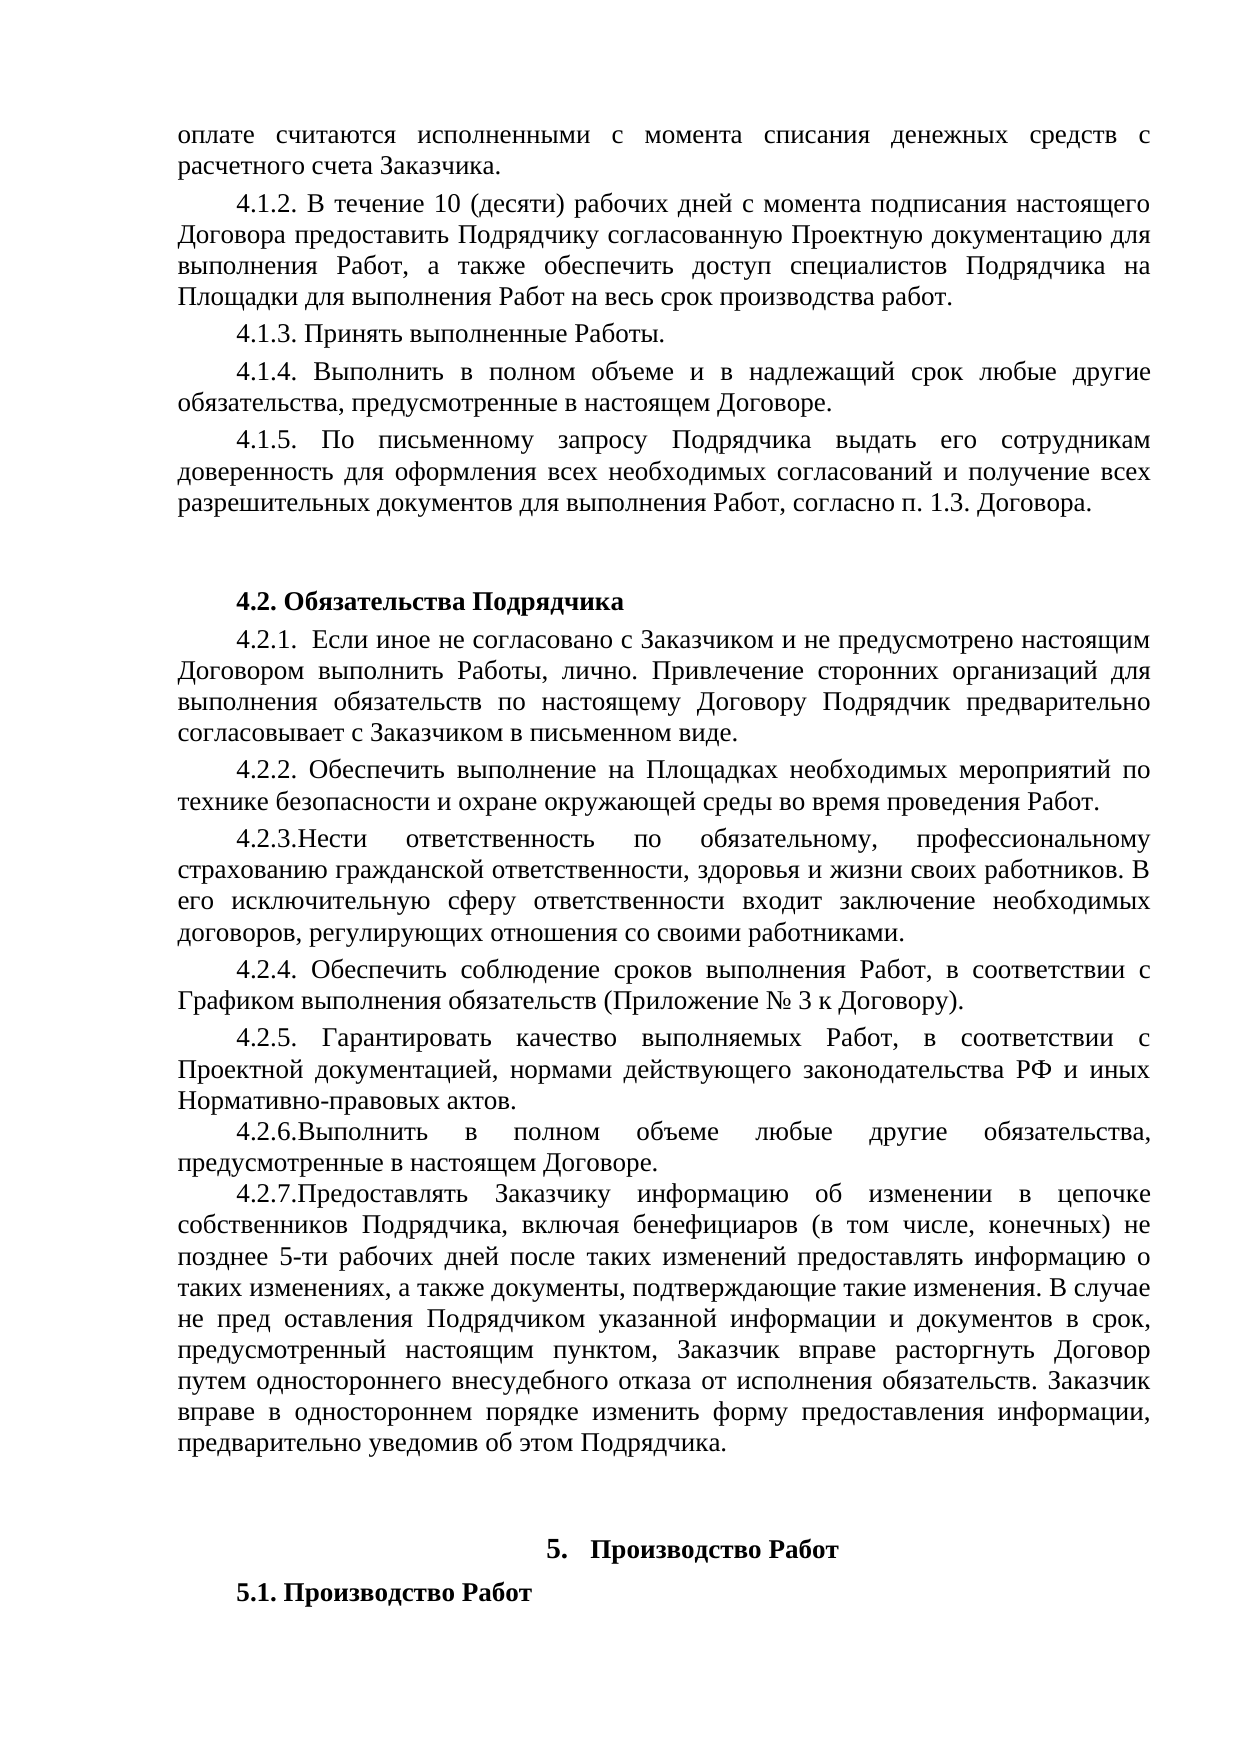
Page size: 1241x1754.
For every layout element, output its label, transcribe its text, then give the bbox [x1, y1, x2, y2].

text 4.2.2. Обеспечить выполнение на Площадках необходимых мероприятий по технике безопасности и охране окружающей среды во время проведения Работ. [177, 754, 1152, 816]
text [177, 118, 1152, 180]
text 4.2.1. Если иное не согласовано с Заказчиком и не предусмотрено настоящим Договором выполнить Работы, лично. Привлечение сторонних организаций для выполнения обязательств по настоящему Договору Подрядчик предварительно согласовывает с Заказчиком в письменном виде. [177, 623, 1152, 747]
text 4.2.7.Предоставлять Заказчику информацию об изменении в цепочке собственников Подрядчика, включая бенефициаров (в том числе, конечных) не позднее 5-ти рабочих дней после таких изменений предоставлять информацию о таких изменениях, а также документы, подтверждающие такие изменения. В случае не пред оставления Подрядчиком указанной информации и документов в срок, предусмотренный настоящим пунктом, Заказчик вправе расторгнуть Договор путем одностороннего внесудебного отказа от исполнения обязательств. Заказчик вправе в одностороннем порядке изменить форму предоставления информации, предварительно уведомив об этом Подрядчика. [177, 1177, 1152, 1458]
text 4.1.5. По письменному запросу Подрядчика выдать его сотрудникам доверенность для оформления всех необходимых согласований и получение всех разрешительных документов для выполнения Работ, согласно п. 1.3. Договора. [177, 423, 1152, 517]
text 4.2.4. Обеспечить соблюдение сроков выполнения Работ, в соответствии с Графиком выполнения обязательств (Приложение № 3 к Договору). [177, 953, 1152, 1015]
list Производство Работ [233, 1531, 1152, 1565]
text 4.2.6.Выполнить в полном объеме любые другие обязательства, предусмотренные в настоящем Договоре. [177, 1115, 1152, 1177]
text 4.1.2. В течение 10 (десяти) рабочих дней с момента подписания настоящего Договора предоставить Подрядчику согласованную Проектную документацию для выполнения Работ, а также обеспечить доступ специалистов Подрядчика на Площадки для выполнения Работ на весь срок производства работ. [177, 187, 1152, 311]
text 4.2.5. Гарантировать качество выполняемых Работ, в соответствии с Проектной документацией, нормами действующего законодательства РФ и иных Нормативно-правовых актов. [177, 1022, 1152, 1115]
text 4.2. Обязательства Подрядчика [177, 585, 1152, 617]
text 4.1.4. Выполнить в полном объеме и в надлежащий срок любые другие обязательства, предусмотренные в настоящем Договоре. [177, 355, 1152, 417]
text 5.1. Производство Работ [236, 1576, 1152, 1607]
text 4.1.3. Принять выполненные Работы. [177, 317, 1152, 349]
text 4.2.3.Нести ответственность по обязательному, профессиональному страхованию гражданской ответственности, здоровья и жизни своих работников. В его исключительную сферу ответственности входит заключение необходимых договоров, регулирующих отношения со своими работниками. [177, 822, 1152, 947]
